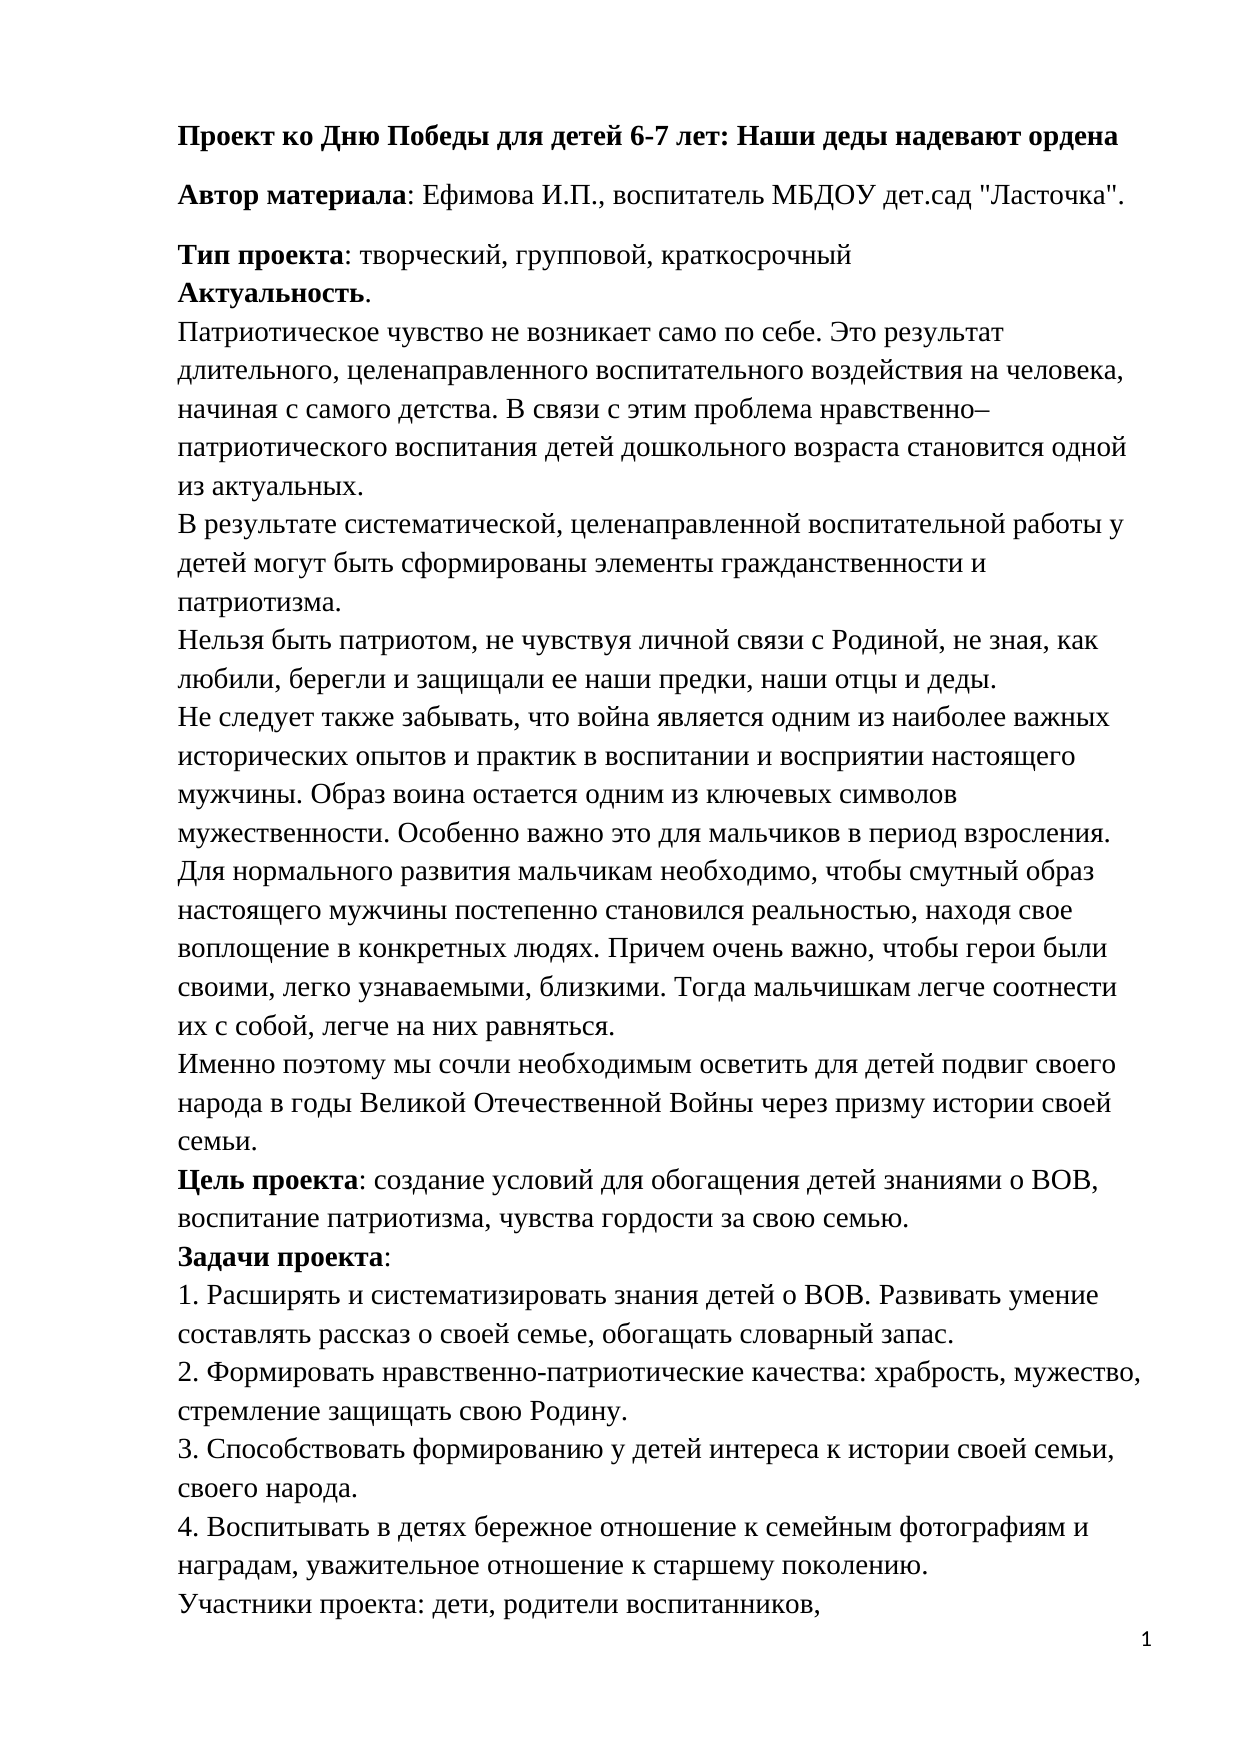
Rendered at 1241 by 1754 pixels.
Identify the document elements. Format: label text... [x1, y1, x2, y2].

text Тип проекта: творческий, групповой, краткосрочный Актуальность. Патриотическое чувство не возникает само по себе. Это результат длительного, целенаправленного воспитательного воздействия на человека, начиная с самого детства. В связи с этим проблема нравственно–патриотического воспитания детей дошкольного возраста становится одной из актуальных. В результате систематической, целенаправленной воспитательной работы у детей могут быть сформированы элементы гражданственности и патриотизма. Нельзя быть патриотом, не чувствуя личной связи с Родиной, не зная, как любили, берегли и защищали ее наши предки, наши отцы и деды. Не следует также забывать, что война является одним из наиболее важных исторических опытов и практик в воспитании и восприятии настоящего мужчины. Образ воина остается одним из ключевых символов мужественности. Особенно важно это для мальчиков в период взросления. Для нормального развития мальчикам необходимо, чтобы смутный образ настоящего мужчины постепенно становился реальностью, находя свое воплощение в конкретных людях. Причем очень важно, чтобы герои были своими, легко узнаваемыми, близкими. Тогда мальчишкам легче соотнести их с собой, легче на них равняться. Именно поэтому мы сочли необходимым осветить для детей подвиг своего народа в годы Великой Отечественной Войны через призму истории своей семьи. Цель проекта: создание условий для обогащения детей знаниями о ВОВ, воспитание патриотизма, чувства гордости за свою семью. Задачи проекта: 1. Расширять и систематизировать знания детей о ВОВ. Развивать умение составлять рассказ о своей семье, обогащать словарный запас. 2. Формировать нравственно-патриотические качества: храбрость, мужество, стремление защищать свою Родину. 3. Способствовать формированию у детей интереса к истории своей семьи, своего народа. 4. Воспитывать в детях бережное отношение к семейным фотографиям и наградам, уважительное отношение к старшему поколению. Участники проекта: дети, родители воспитанников, [177, 237, 1152, 1619]
text Проект ко Дню Победы для детей 6-7 лет: Наши деды надевают ордена [177, 118, 1152, 152]
text Автор материала: Ефимова И.П., воспитатель МБДОУ дет.сад "Ласточка". [177, 177, 1152, 211]
